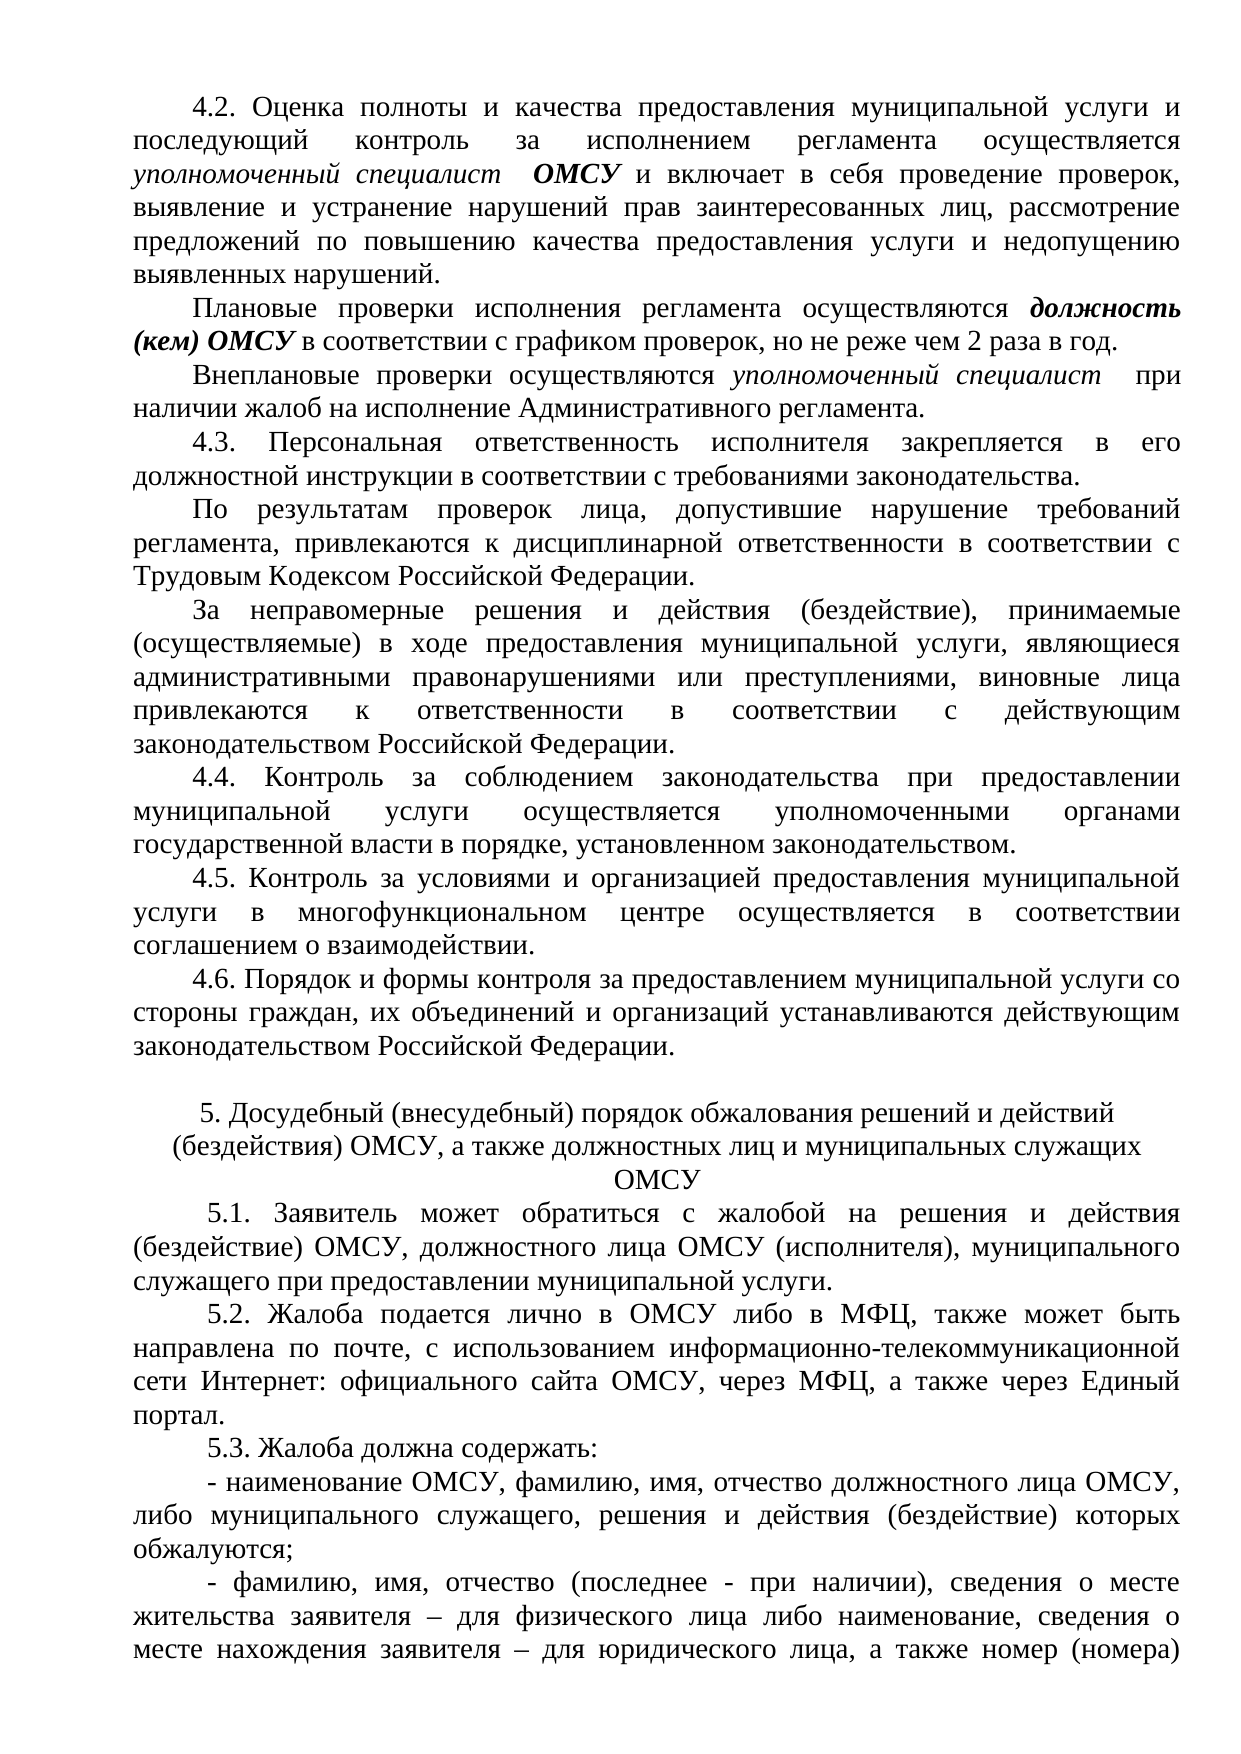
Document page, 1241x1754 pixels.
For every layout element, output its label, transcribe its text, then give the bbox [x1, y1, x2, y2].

text 5.2. Жалоба подается лично в ОМСУ либо в МФЦ, также может быть направлена по почте, с использованием информационно-телекоммуникационной сети Интернет: официального сайта ОМСУ, через МФЦ, а также через Единый портал. [133, 1296, 1181, 1430]
text 4.5. Контроль за условиями и организацией предоставления муниципальной услуги в многофункциональном центре осуществляется в соответствии соглашением о взаимодействии. [133, 860, 1181, 961]
text 4.2. Оценка полноты и качества предоставления муниципальной услуги и последующий контроль за исполнением регламента осуществляется уполномоченный специалист ОМСУ и включает в себя проведение проверок, выявление и устранение нарушений прав заинтересованных лиц, рассмотрение предложений по повышению качества предоставления услуги и недопущению выявленных нарушений. [133, 89, 1181, 290]
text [133, 1564, 1181, 1665]
text За неправомерные решения и действия (бездействие), принимаемые (осуществляемые) в ходе предоставления муниципальной услуги, являющиеся административными правонарушениями или преступлениями, виновные лица привлекаются к ответственности в соответствии с действующим законодательством Российской Федерации. [133, 592, 1181, 759]
text 4.3. Персональная ответственность исполнителя закрепляется в его должностной инструкции в соответствии с требованиями законодательства. [133, 424, 1181, 491]
text Внеплановые проверки осуществляются уполномоченный специалист при наличии жалоб на исполнение Административного регламента. [133, 357, 1181, 424]
text Плановые проверки исполнения регламента осуществляются должность (кем) ОМСУ в соответствии с графиком проверок, но не реже чем 2 раза в год. [133, 290, 1181, 357]
text 5.1. Заявитель может обратиться с жалобой на решения и действия (бездействие) ОМСУ, должностного лица ОМСУ (исполнителя), муниципального служащего при предоставлении муниципальной услуги. [133, 1196, 1181, 1296]
text - наименование ОМСУ, фамилию, имя, отчество должностного лица ОМСУ, либо муниципального служащего, решения и действия (бездействие) которых обжалуются; [133, 1464, 1181, 1564]
text 5.3. Жалоба должна содержать: [133, 1430, 1181, 1464]
text По результатам проверок лица, допустившие нарушение требований регламента, привлекаются к дисциплинарной ответственности в соответствии с Трудовым Кодексом Российской Федерации. [133, 491, 1181, 592]
text 4.6. Порядок и формы контроля за предоставлением муниципальной услуги со стороны граждан, их объединений и организаций устанавливаются действующим законодательством Российской Федерации. [133, 961, 1181, 1061]
text 4.4. Контроль за соблюдением законодательства при предоставлении муниципальной услуги осуществляется уполномоченными органами государственной власти в порядке, установленном законодательством. [133, 759, 1181, 860]
text 5. Досудебный (внесудебный) порядок обжалования решений и действий (бездействия) ОМСУ, а также должностных лиц и муниципальных служащих ОМСУ [133, 1095, 1181, 1196]
